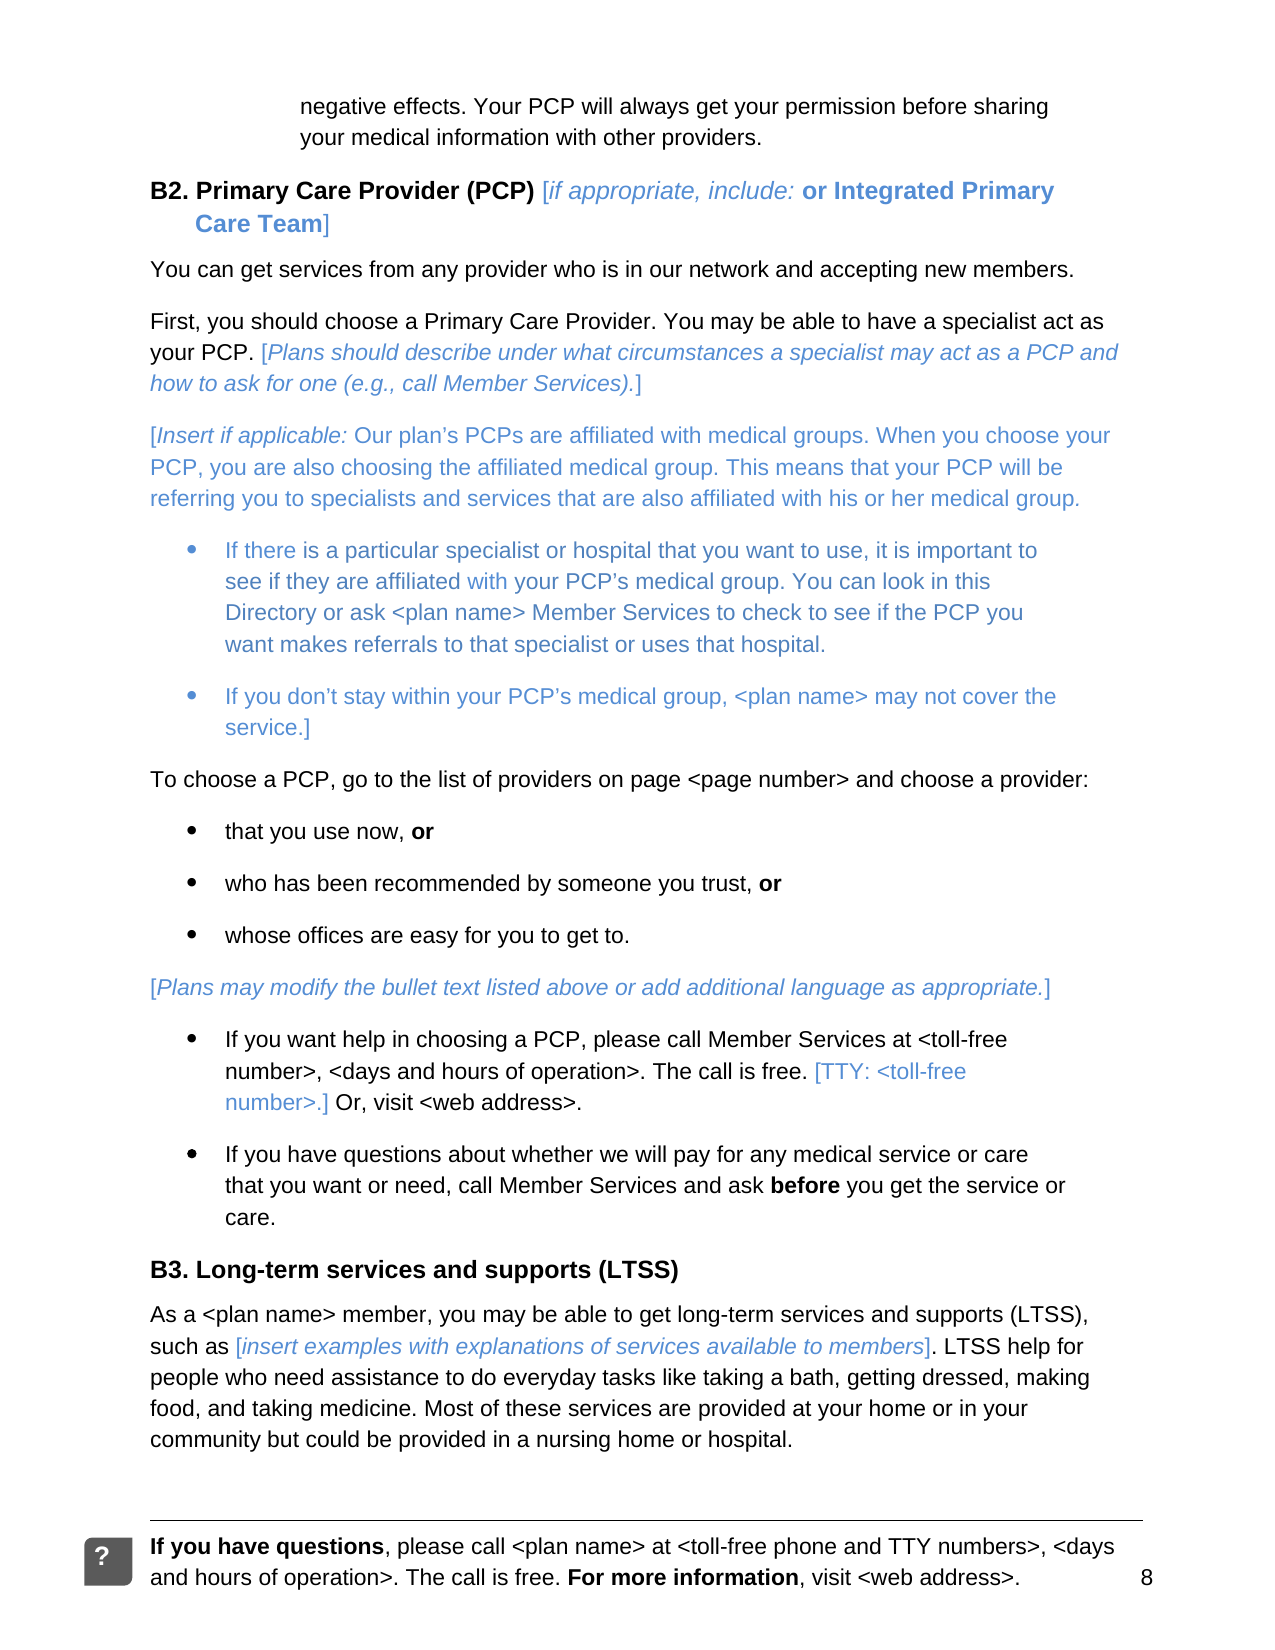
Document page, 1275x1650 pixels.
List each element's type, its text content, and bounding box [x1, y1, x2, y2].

list If there is a particular specialist or hospital that you want to use, it is important to see if they are affiliated with your PCP’s medical group. You can look in this Directory or ask <plan name> Member Services to check to see if the PCP you want makes referrals to that specialist or uses that hospital. [187, 533, 1068, 658]
list If you want help in choosing a PCP, please call Member Services at <toll-free number>, <days and hours of operation>. The call is free. [TTY: <toll-free number>.] Or, visit <web address>. [187, 1023, 1068, 1117]
list who has been recommended by someone you trust, or [187, 867, 1068, 898]
list If you don’t stay within your PCP’s medical group, <plan name> may not cover the service.] [187, 679, 1068, 742]
text First, you should choose a Primary Care Provider. You may be able to have a specialist act as your PCP. [Plans should describe under what circumstances a specialist may act as a PCP and how to ask for one (e.g., call Member Services).] [150, 304, 1143, 398]
text [Plans may modify the bullet text listed above or add additional language as appropriate.] [150, 971, 1143, 1002]
text As a <plan name> member, you may be able to get long-term services and supports (LTSS), such as [insert examples with explanations of services available to members]. LTSS help for people who need assistance to do everyday tasks like taking a bath, getting dressed, making food, and taking medicine. Most of these services are provided at your home or in your community but could be provided in a nursing home or hospital. [150, 1298, 1143, 1454]
list If you have questions about whether we will pay for any medical service or care that you want or need, call Member Services and ask before you get the service or care. [187, 1137, 1068, 1231]
text You can get services from any provider who is in our network and accepting new members. [150, 252, 1143, 283]
subtitle B3. Long-term services and supports (LTSS) [150, 1252, 1068, 1285]
list that you use now, or [187, 814, 1068, 846]
text [Insert if applicable: Our plan’s PCPs are affiliated with medical groups. When you choose your PCP, you are also choosing the affiliated medical group. This means that your PCP will be referring you to specialists and services that are also affiliated with his or her medical group. [150, 419, 1143, 512]
subtitle B2. Primary Care Provider (PCP) [if appropriate, include: or Integrated Primary Care Team] [150, 173, 1068, 239]
text To choose a PCP, go to the list of providers on page <page number> and choose a provider: [150, 762, 1143, 794]
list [262, 89, 1068, 152]
list whose offices are easy for you to get to. [187, 919, 1068, 950]
